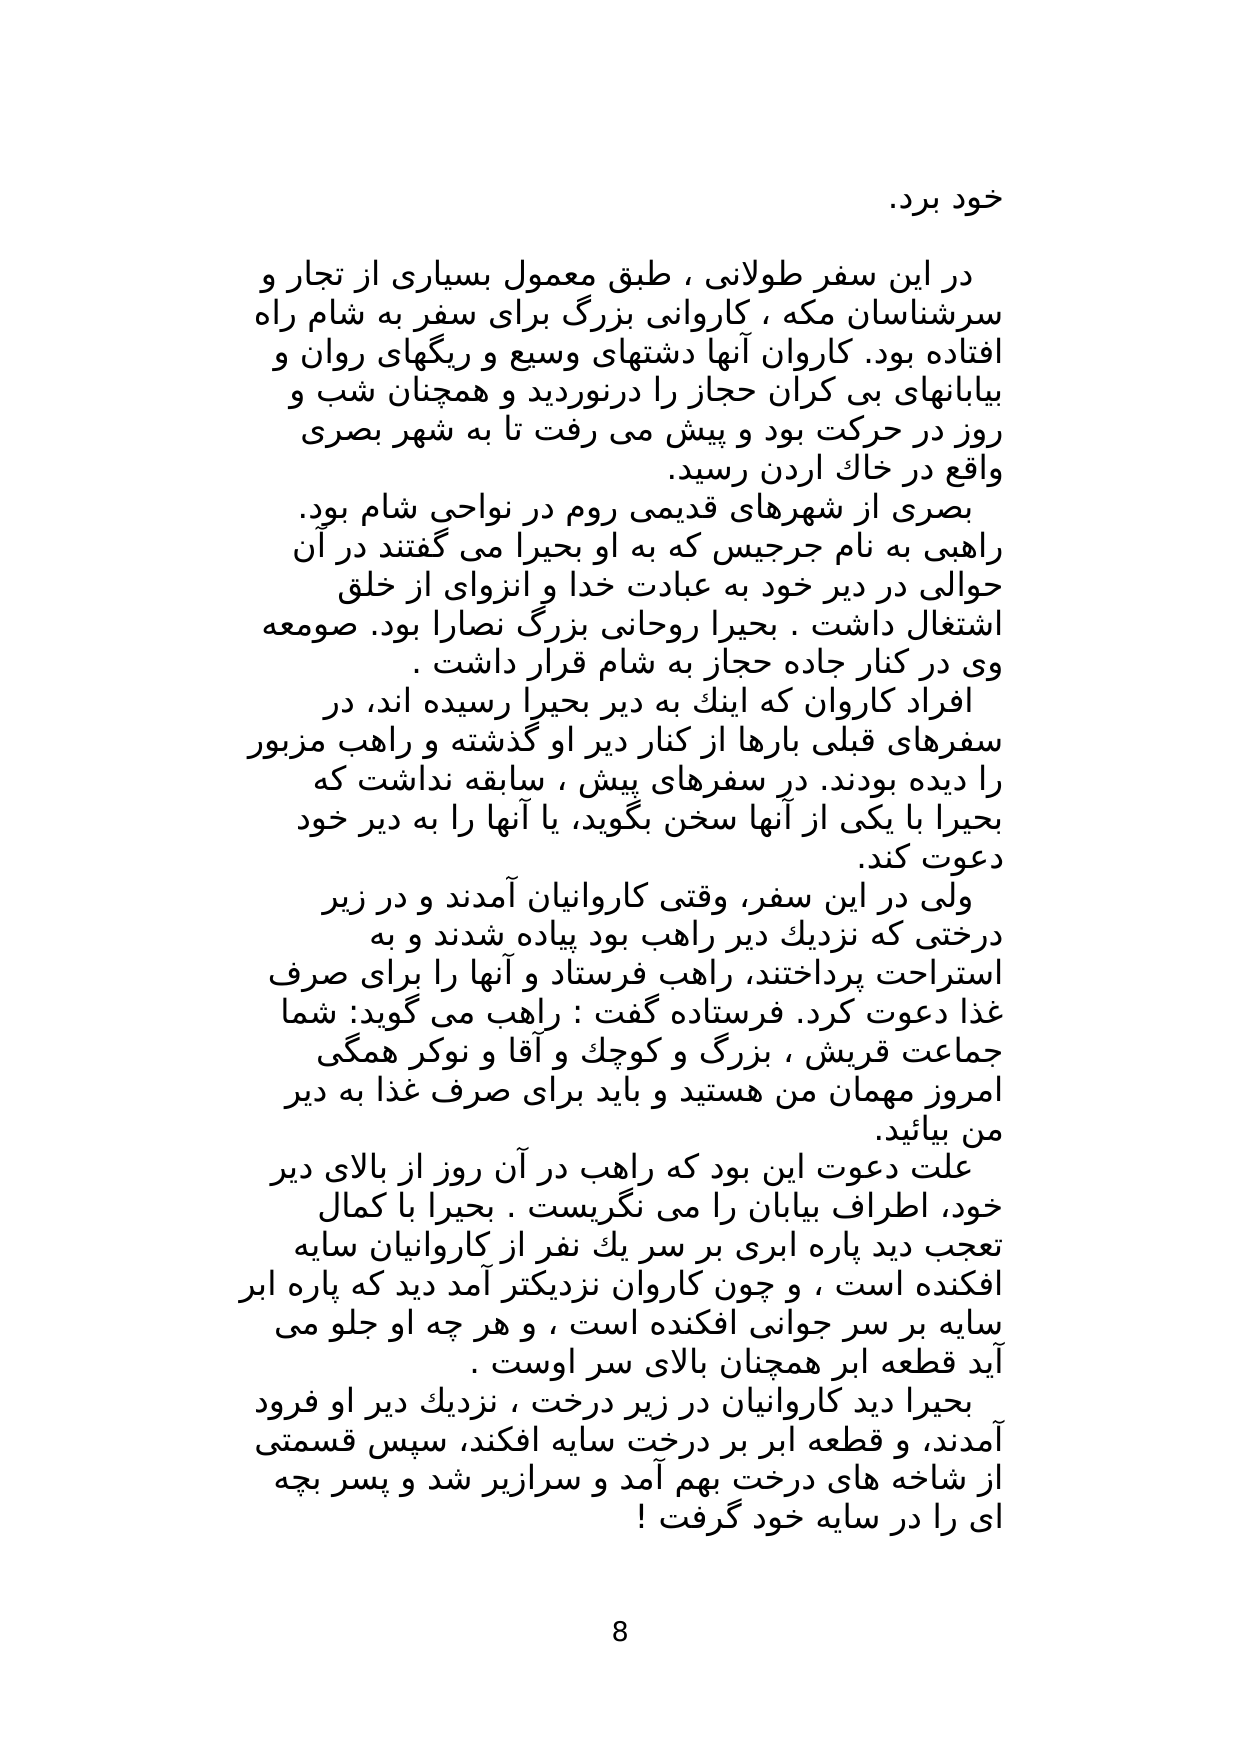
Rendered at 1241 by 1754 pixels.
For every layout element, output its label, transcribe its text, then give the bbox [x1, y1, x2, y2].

text افراد كاروان كه اينك به دير بحيرا رسيده اند، در سفرهاى قبلى بارها از كنار دير او گذشته و راهب مزبور را ديده بودند. در سفرهاى پيش ، سابقه نداشت كه بحيرا با يكى از آنها سخن بگويد، يا آنها را به دير خود دعوت كند. [236, 682, 1004, 876]
text بصرى از شهرهاى قديمى روم در نواحى شام بود. راهبى به نام جرجيس كه به او بحيرا مى گفتند در آن حوالى در دير خود به عبادت خدا و انزواى از خلق اشتغال داشت . بحيرا روحانى بزرگ نصارا بود. صومعه وى در كنار جاده حجاز به شام قرار داشت . [236, 487, 1004, 682]
text در اين سفر طولانى ، طبق معمول بسيارى از تجار و سرشناسان مكه ، كاروانى بزرگ براى سفر به شام راه افتاده بود. كاروان آنها دشتهاى وسيع و ريگهاى روان و بيابانهاى بى كران حجاز را درنورديد و همچنان شب و روز در حركت بود و پيش مى رفت تا به شهر بصرى واقع در خاك اردن رسيد. [236, 254, 1004, 487]
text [236, 177, 1004, 254]
text بحيرا ديد كاروانيان در زير درخت ، نزديك دير او فرود آمدند، و قطعه ابر بر درخت سايه افكند، سپس قسمتى از شاخه هاى درخت بهم آمد و سرازير شد و پسر بچه اى را در سايه خود گرفت ! [236, 1381, 1004, 1537]
text ولى در اين سفر، وقتى كاروانيان آمدند و در زير درختى كه نزديك دير راهب بود پياده شدند و به استراحت پرداختند، راهب فرستاد و آنها را براى صرف غذا دعوت كرد. فرستاده گفت : راهب مى گويد: شما جماعت قريش ، بزرگ و كوچك و آقا و نوكر همگى امروز مهمان من هستيد و بايد براى صرف غذا به دير من بيائيد. [236, 876, 1004, 1148]
text علت دعوت اين بود كه راهب در آن روز از بالاى دير خود، اطراف بيابان را مى نگريست . بحيرا با كمال تعجب ديد پاره ابرى بر سر يك نفر از كاروانيان سايه افكنده است ، و چون كاروان نزديكتر آمد ديد كه پاره ابر سايه بر سر جوانى افكنده است ، و هر چه او جلو مى آيد قطعه ابر همچنان بالاى سر اوست . [236, 1148, 1004, 1381]
